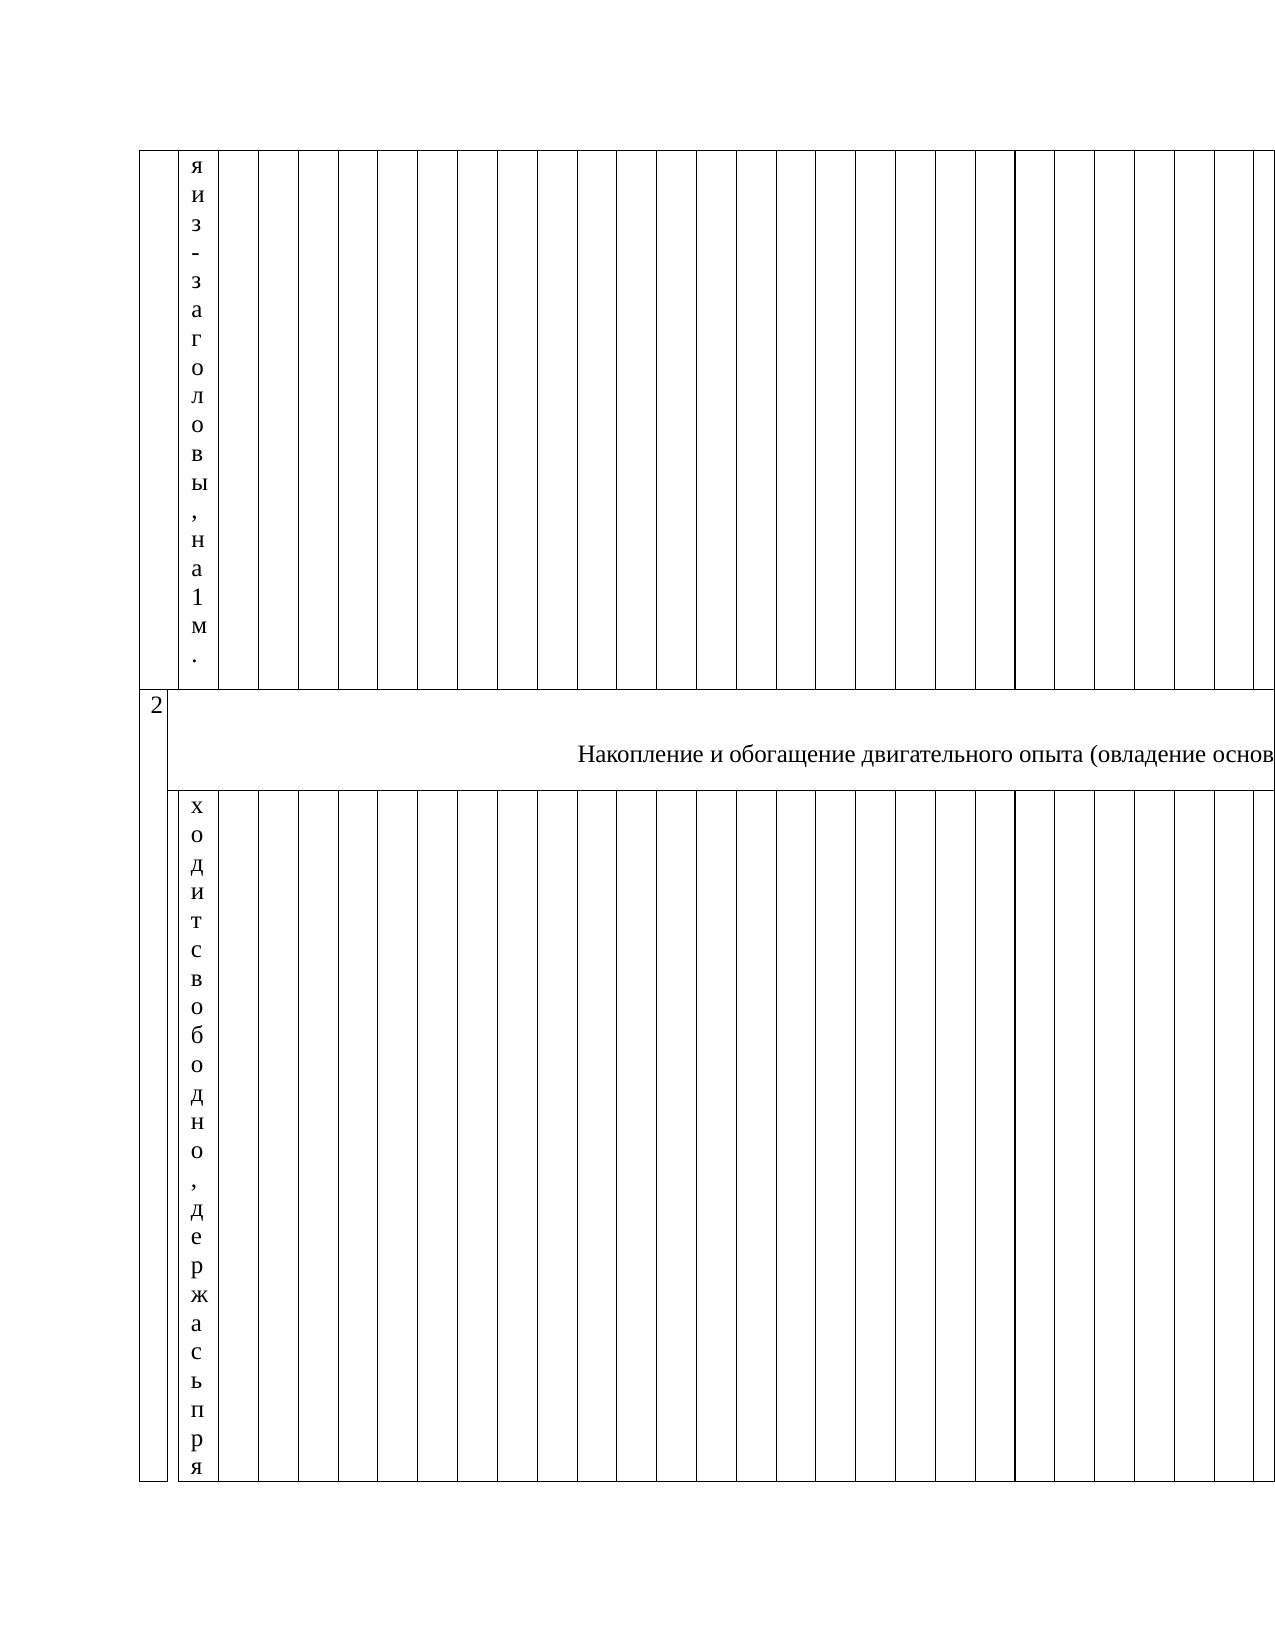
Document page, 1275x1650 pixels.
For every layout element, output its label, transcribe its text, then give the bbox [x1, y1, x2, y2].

table_cell [538, 791, 577, 1481]
table_cell [816, 151, 855, 689]
table_cell [657, 151, 696, 689]
table_cell [936, 791, 975, 1481]
table_cell [1215, 791, 1253, 1481]
table_cell [1055, 151, 1094, 689]
table_cell [339, 151, 377, 689]
table_cell [1254, 151, 1274, 689]
table_cell [1215, 151, 1253, 689]
table_cell [259, 151, 298, 689]
table_cell [418, 791, 457, 1481]
table_cell Накопление и обогащение двигательного опыта (овладение основными движениями) [168, 690, 1274, 789]
table_cell 2 [140, 690, 167, 1481]
table_cell [1135, 151, 1174, 689]
table_cell [578, 791, 616, 1481]
table_cell [578, 151, 616, 689]
table_cell [378, 151, 417, 689]
table_cell [816, 791, 855, 1481]
table_cell [498, 151, 537, 689]
table_cell [856, 791, 895, 1481]
table_cell [777, 791, 815, 1481]
table_cell [737, 791, 776, 1481]
table_cell [1175, 151, 1214, 689]
table_cell [1016, 151, 1054, 689]
table_cell [1175, 791, 1214, 1481]
table_cell [458, 151, 497, 689]
table_cell [737, 151, 776, 689]
table_cell [299, 791, 338, 1481]
table_cell [1135, 791, 1174, 1481]
table_cell [1095, 151, 1134, 689]
table_cell [617, 791, 656, 1481]
table_cell [259, 791, 298, 1481]
table_cell [378, 791, 417, 1481]
table_cell [896, 791, 935, 1481]
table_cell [179, 151, 218, 689]
table_cell [1095, 791, 1134, 1481]
table_cell [1055, 791, 1094, 1481]
table_cell [936, 151, 975, 689]
table_cell [697, 151, 736, 689]
table_cell [976, 791, 1014, 1481]
table_cell [418, 151, 457, 689]
table_cell [339, 791, 377, 1481]
table_cell [617, 151, 656, 689]
table_cell [976, 151, 1014, 689]
table_cell [777, 151, 815, 689]
table_cell ходит свободно, держась прямо, не опуская головы [197, 791, 218, 1481]
table_cell [896, 151, 935, 689]
table_cell [219, 151, 258, 689]
table_cell [498, 791, 537, 1481]
table_cell [697, 791, 736, 1481]
table_cell [657, 791, 696, 1481]
table_cell [458, 791, 497, 1481]
table_cell [1016, 791, 1054, 1481]
table_cell [856, 151, 895, 689]
table_cell [1254, 791, 1274, 1481]
table_cell [299, 151, 338, 689]
table_cell [538, 151, 577, 689]
table_cell [219, 791, 258, 1481]
